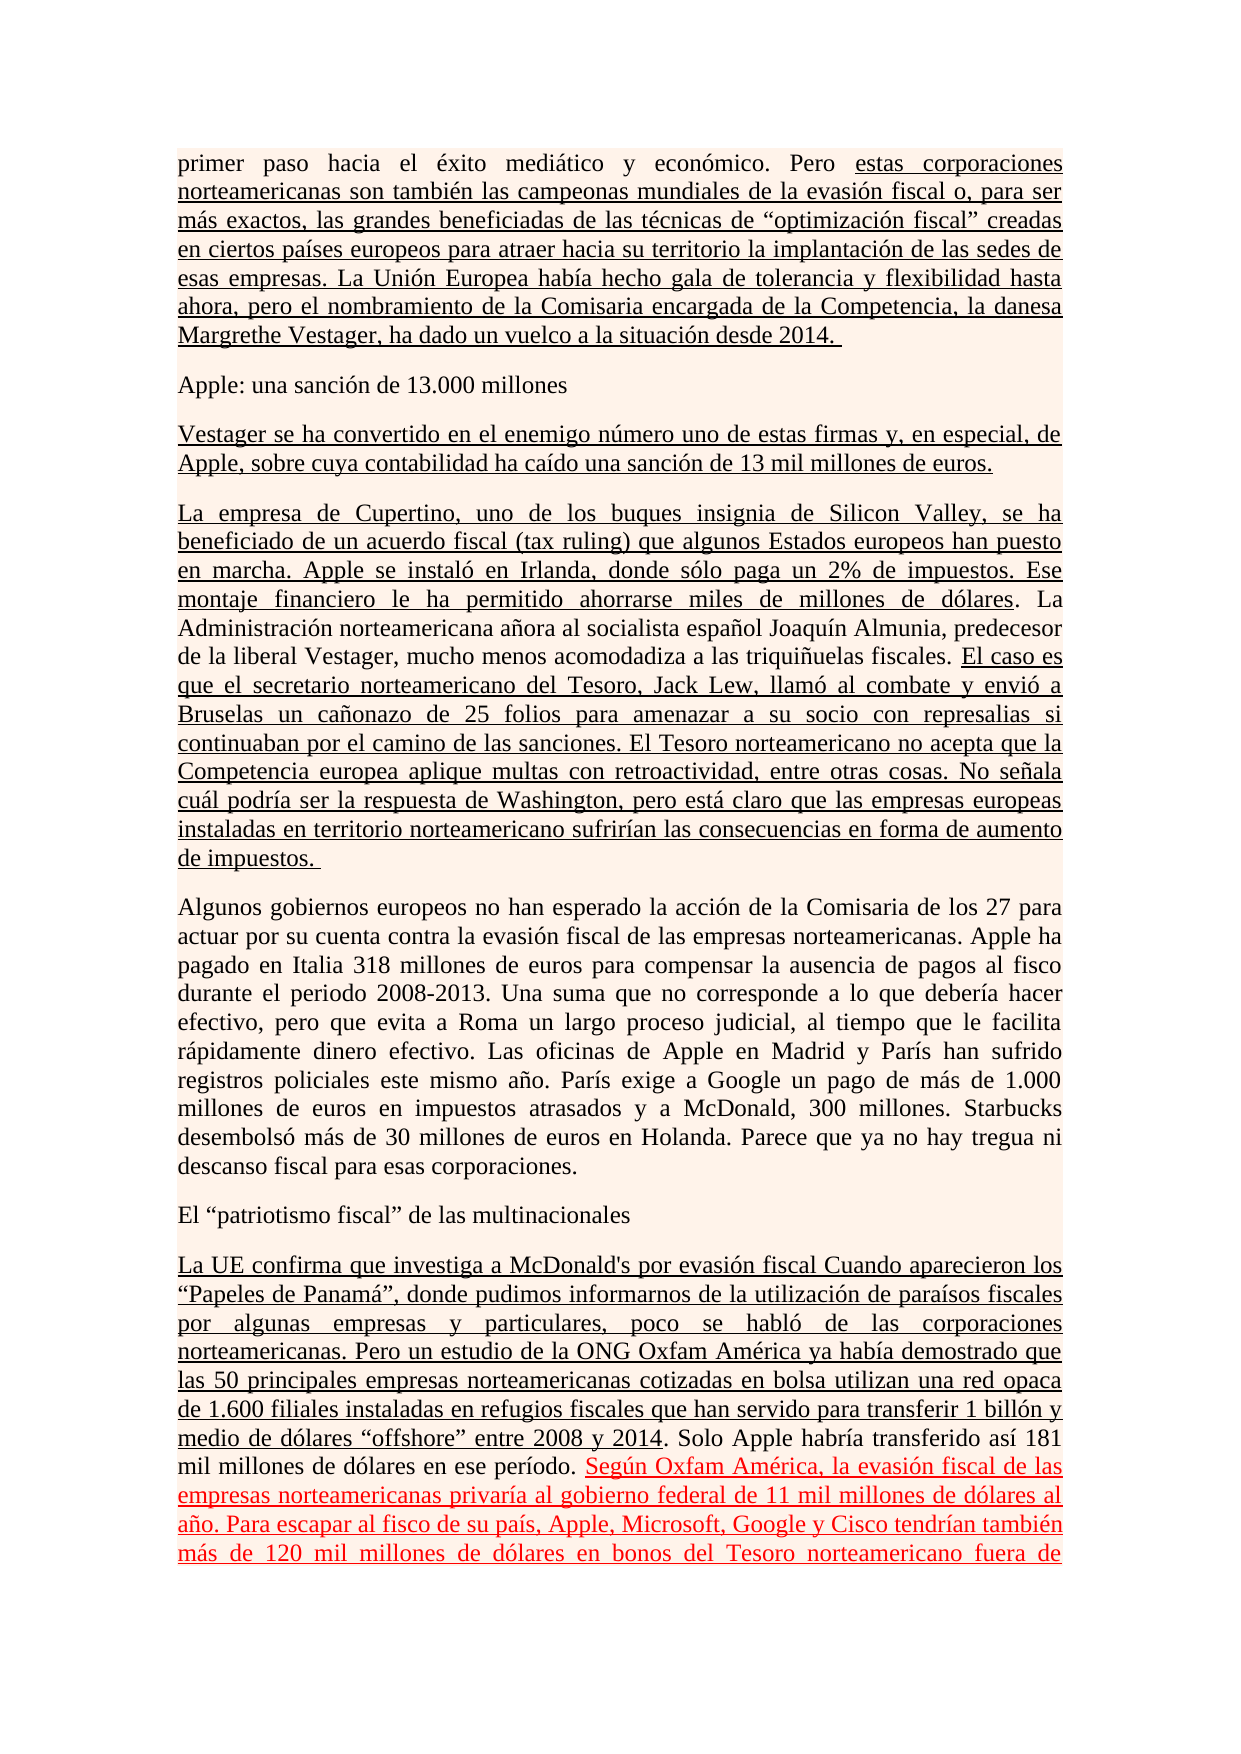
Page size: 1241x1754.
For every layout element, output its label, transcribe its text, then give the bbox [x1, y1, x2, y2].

text Vestager se ha convertido en el enemigo número uno de estas firmas y, en especial, de Apple, sobre cuya contabilidad ha caído una sanción de 13 mil millones de euros. [177, 419, 1063, 477]
text La empresa de Cupertino, uno de los buques insignia de Silicon Valley, se ha beneficiado de un acuerdo fiscal (tax ruling) que algunos Estados europeos han puesto en marcha. Apple se instaló en Irlanda, donde sólo paga un 2% de impuestos. Ese montaje financiero le ha permitido ahorrarse miles de millones de dólares. La Administración norteamericana añora al socialista español Joaquín Almunia, predecesor de la liberal Vestager, mucho menos acomodadiza a las triquiñuelas fiscales. El caso es que el secretario norteamericano del Tesoro, Jack Lew, llamó al combate y envió a Bruselas un cañonazo de 25 folios para amenazar a su socio con represalias si continuaban por el camino de las sanciones. El Tesoro norteamericano no acepta que la Competencia europea aplique multas con retroactividad, entre otras cosas. No señala cuál podría ser la respuesta de Washington, pero está claro que las empresas europeas instaladas en territorio norteamericano sufrirían las consecuencias en forma de aumento de impuestos. [177, 581, 1063, 695]
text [177, 148, 1063, 230]
text Apple: una sanción de 13.000 millones [177, 370, 1063, 398]
text El “patriotismo fiscal” de las multinacionales [177, 1201, 1063, 1229]
text Algunos gobiernos europeos no han esperado la acción de la Comisaria de los 27 para actuar por su cuenta contra la evasión fiscal de las empresas norteamericanas. Apple ha pagado en Italia 318 millones de euros para compensar la ausencia de pagos al fisco durante el periodo 2008-2013. Una suma que no corresponde a lo que debería hacer efectivo, pero que evita a Roma un largo proceso judicial, al tiempo que le facilita rápidamente dinero efectivo. Las oficinas de Apple en Madrid y París han sufrido registros policiales este mismo año. París exige a Google un pago de más de 1.000 millones de euros en impuestos atrasados y a McDonald, 300 millones. Starbucks desembolsó más de 30 millones de euros en Holanda. Parece que ya no hay tregua ni descanso fiscal para esas corporaciones. [177, 892, 1063, 1180]
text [177, 1535, 1063, 1566]
